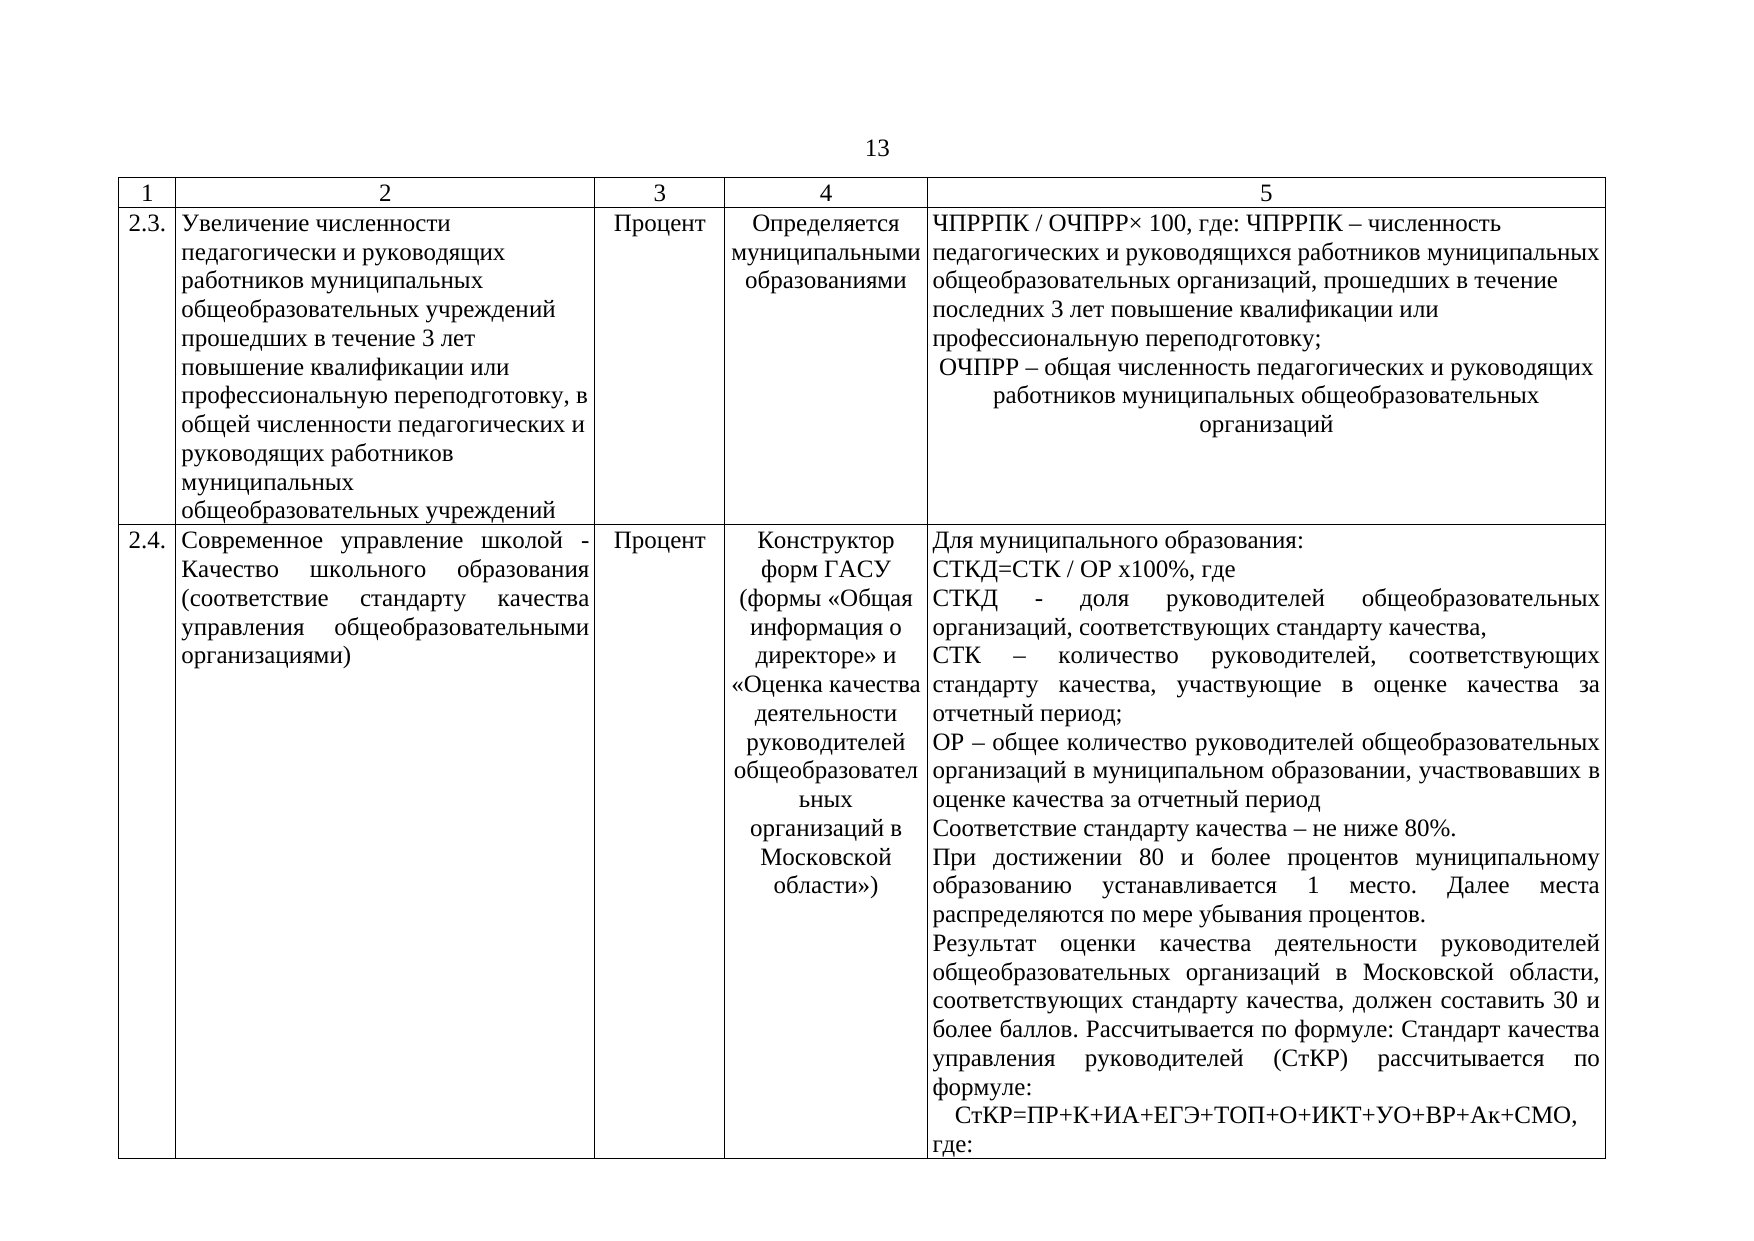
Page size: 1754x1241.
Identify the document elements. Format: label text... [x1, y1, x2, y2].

table_cell Процент [595, 208, 724, 524]
table_cell ЧПРРПК / ОЧПРР× 100, где: ЧПРРПК – численность педагогических и руководящихся работников муниципальных общеобразовательных организаций, прошедших в течение последних 3 лет повышение квалификации или профессиональную переподготовку; ОЧПРР – общая численность педагогических и руководящих работников муниципальных общеобразовательных организаций [928, 208, 1605, 524]
table_cell 2.4. [119, 525, 175, 1158]
table_header 5 [928, 178, 1605, 207]
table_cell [176, 525, 594, 1158]
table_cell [725, 525, 927, 1158]
table_cell Увеличение численности педагогически и руководящих работников муниципальных общеобразовательных учреждений прошедших в течение 3 лет повышение квалификации или профессиональную переподготовку, в общей численности педагогических и руководящих работников муниципальных общеобразовательных учреждений [176, 208, 594, 524]
table_cell 2.3. [119, 208, 175, 524]
table_cell Определяется муниципальными образованиями [725, 208, 927, 524]
table_header 2 [176, 178, 594, 207]
table_header 1 [119, 178, 175, 207]
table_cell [928, 525, 1605, 1158]
table_cell Процент [595, 525, 724, 1158]
table_header 4 [725, 178, 927, 207]
table_header 3 [595, 178, 724, 207]
